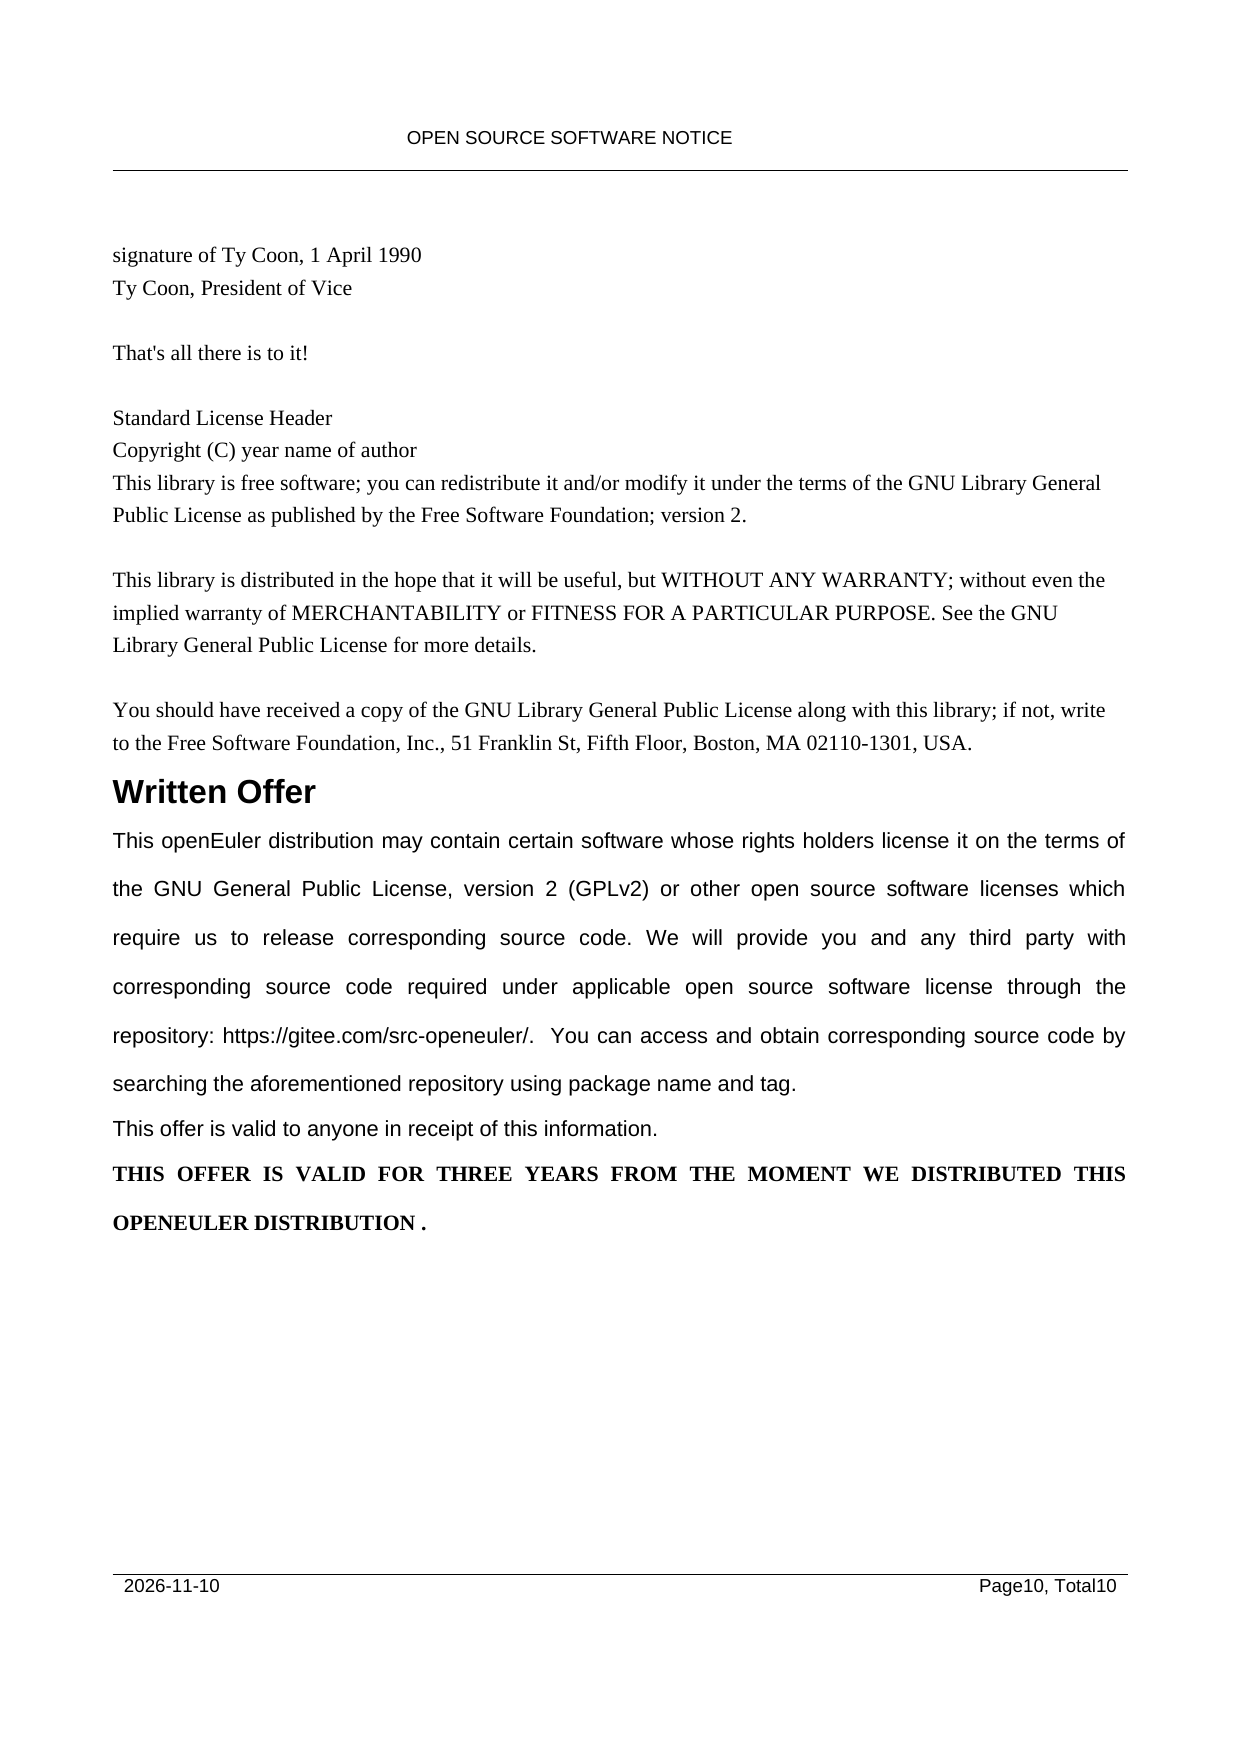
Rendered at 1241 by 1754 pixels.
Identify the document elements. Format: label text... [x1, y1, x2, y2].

text This openEuler distribution may contain certain software whose rights holders license it on the terms of the GNU General Public License, version 2 (GPLv2) or other open source software licenses which require us to release corresponding source code. We will provide you and any third party with corresponding source code required under applicable open source software license through the repository: https://gitee.com/src-openeuler/. You can access and obtain corresponding source code by searching the aforementioned repository using package name and tag. [112, 824, 1128, 1100]
text This offer is valid to anyone in receipt of this information. [112, 1113, 1128, 1145]
text Written Offer [112, 759, 1128, 824]
text THIS OFFER IS VALID FOR THREE YEARS FROM THE MOMENT WE DISTRIBUTED THIS OPENEULER DISTRIBUTION . [112, 1158, 1128, 1239]
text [112, 206, 1128, 759]
